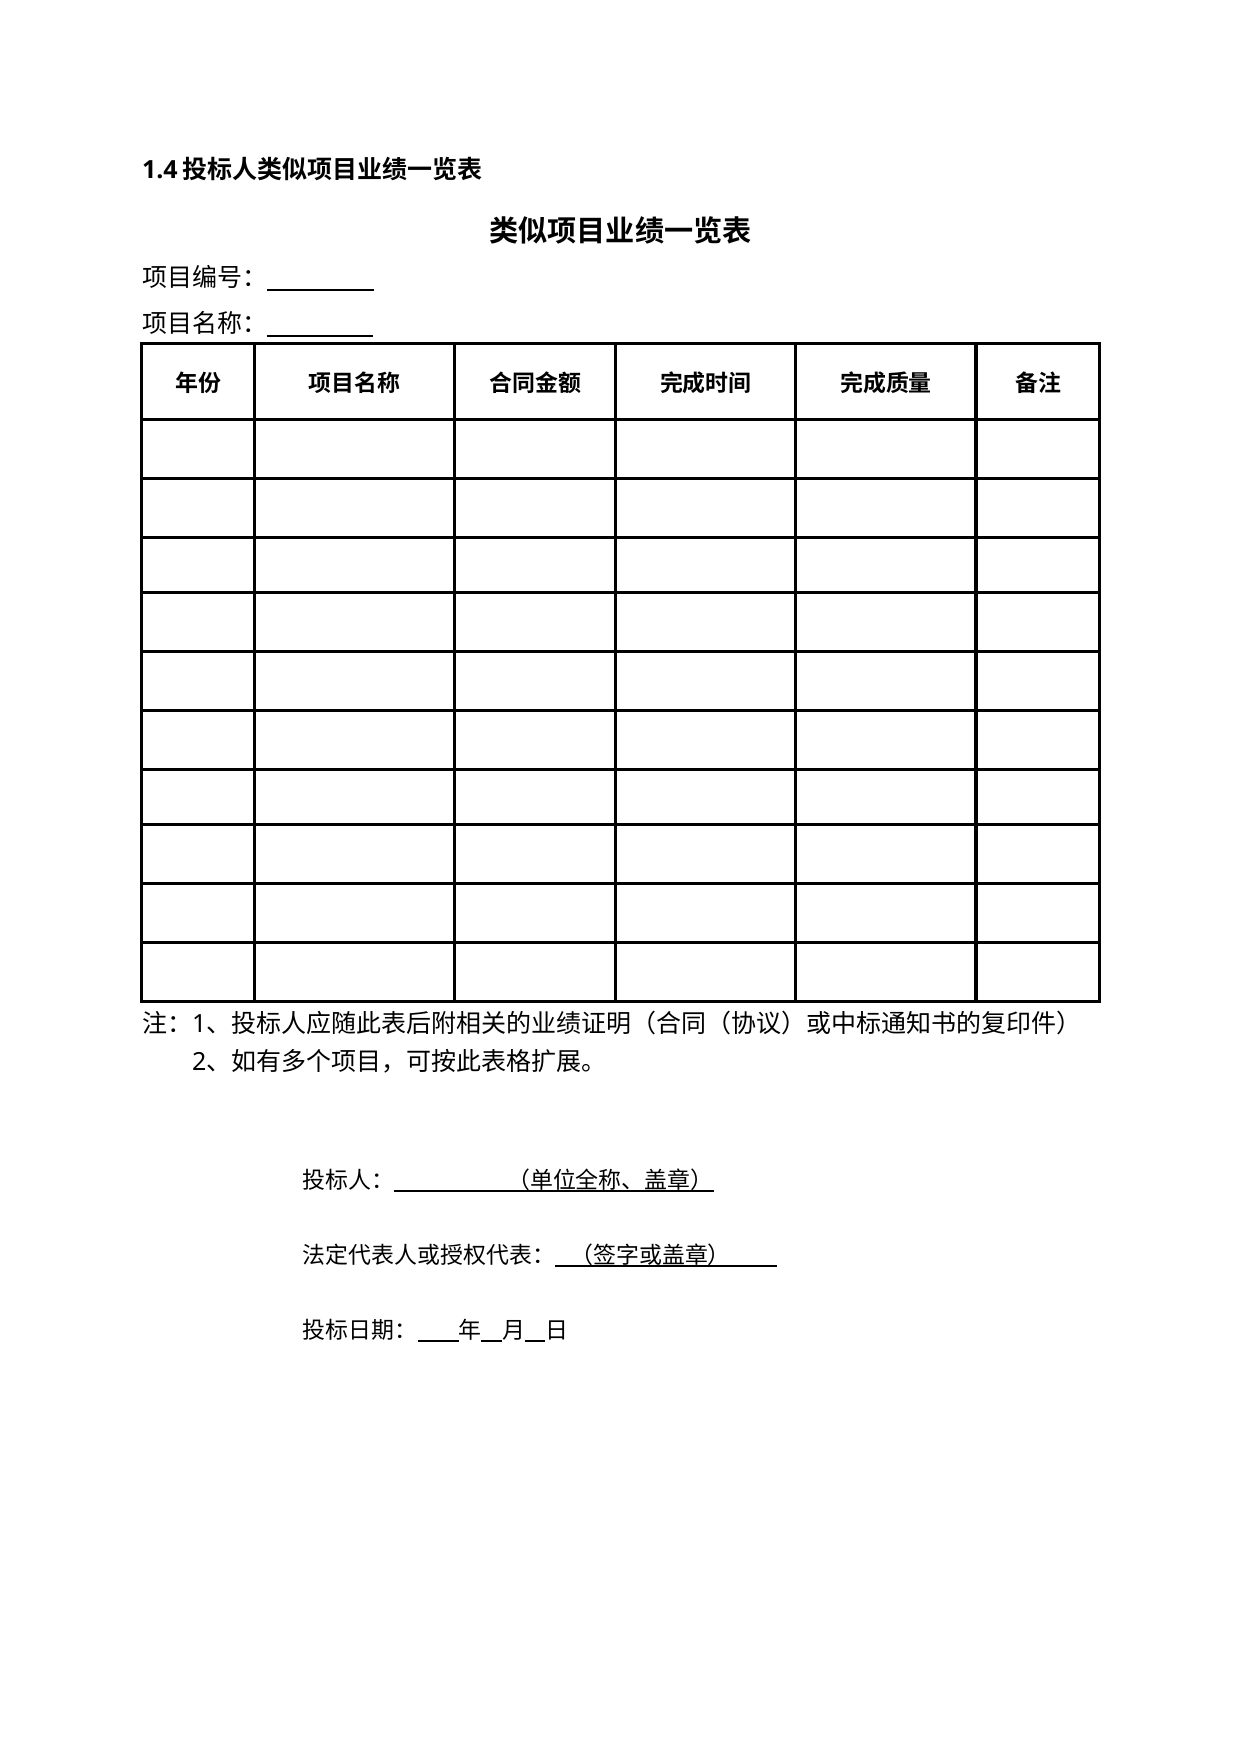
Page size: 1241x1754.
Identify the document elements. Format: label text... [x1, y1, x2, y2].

table_cell [143, 594, 253, 650]
table_cell [256, 421, 453, 477]
table_cell [256, 539, 453, 591]
text 2、如有多个项目，可按此表格扩展。 [142, 1040, 1098, 1078]
table_cell [143, 653, 253, 709]
table_cell [143, 539, 253, 591]
table_cell [256, 771, 453, 823]
text 法定代表人或授权代表： （签字或盖章） [142, 1223, 1098, 1273]
table_cell [143, 421, 253, 477]
table_cell [456, 421, 614, 477]
text 投标人： （单位全称、盖章） [142, 1148, 1098, 1198]
table_cell [143, 712, 253, 768]
table_cell [797, 480, 974, 536]
table_cell [797, 539, 974, 591]
table_cell [978, 594, 1098, 650]
table_cell [256, 653, 453, 709]
table_cell [143, 826, 253, 882]
table_cell [797, 653, 974, 709]
table_cell [256, 944, 453, 999]
table_header 备注 [978, 345, 1098, 418]
text 注：1、投标人应随此表后附相关的业绩证明（合同（协议）或中标通知书的复印件） [142, 1003, 1103, 1040]
table_cell [978, 480, 1098, 536]
table_cell [617, 712, 794, 768]
table_cell [256, 712, 453, 768]
table_cell [797, 771, 974, 823]
table_cell [617, 653, 794, 709]
table_cell [617, 944, 794, 999]
table_cell [797, 712, 974, 768]
table_cell [456, 480, 614, 536]
table_cell [456, 539, 614, 591]
table_header 完成质量 [797, 345, 974, 418]
table_cell [617, 594, 794, 650]
table_cell [256, 480, 453, 536]
text 1.4投标人类似项目业绩一览表 [142, 150, 1098, 186]
table_cell [797, 421, 974, 477]
table_cell [797, 944, 974, 999]
table_cell [143, 771, 253, 823]
table_cell [456, 653, 614, 709]
text 类似项目业绩一览表 [142, 204, 1098, 250]
text 投标日期： 年 月 日 [142, 1298, 1098, 1348]
table_cell [617, 885, 794, 941]
table_cell [978, 944, 1098, 999]
table_cell [456, 594, 614, 650]
table_cell [456, 826, 614, 882]
table_cell [256, 594, 453, 650]
table_cell [256, 826, 453, 882]
text 项目名称： [142, 296, 1098, 342]
table_cell [617, 480, 794, 536]
table_cell [256, 885, 453, 941]
table_cell [143, 944, 253, 999]
table_cell [143, 480, 253, 536]
table_cell [978, 421, 1098, 477]
table_cell [617, 421, 794, 477]
table_cell [978, 885, 1098, 941]
table_header 完成时间 [617, 345, 794, 418]
table_cell [797, 826, 974, 882]
table_cell [617, 771, 794, 823]
text 项目编号： [142, 250, 1098, 296]
table_cell [456, 712, 614, 768]
table_cell [143, 885, 253, 941]
table_header 项目名称 [256, 345, 453, 418]
table_cell [456, 771, 614, 823]
table_cell [978, 653, 1098, 709]
table_cell [978, 712, 1098, 768]
table_cell [617, 539, 794, 591]
table_cell [978, 826, 1098, 882]
table_cell [978, 771, 1098, 823]
table_cell [456, 944, 614, 999]
table_cell [617, 826, 794, 882]
table_header 年份 [143, 345, 253, 418]
table_header 合同金额 [456, 345, 614, 418]
table_cell [797, 885, 974, 941]
table_cell [456, 885, 614, 941]
table_cell [978, 539, 1098, 591]
table_cell [797, 594, 974, 650]
